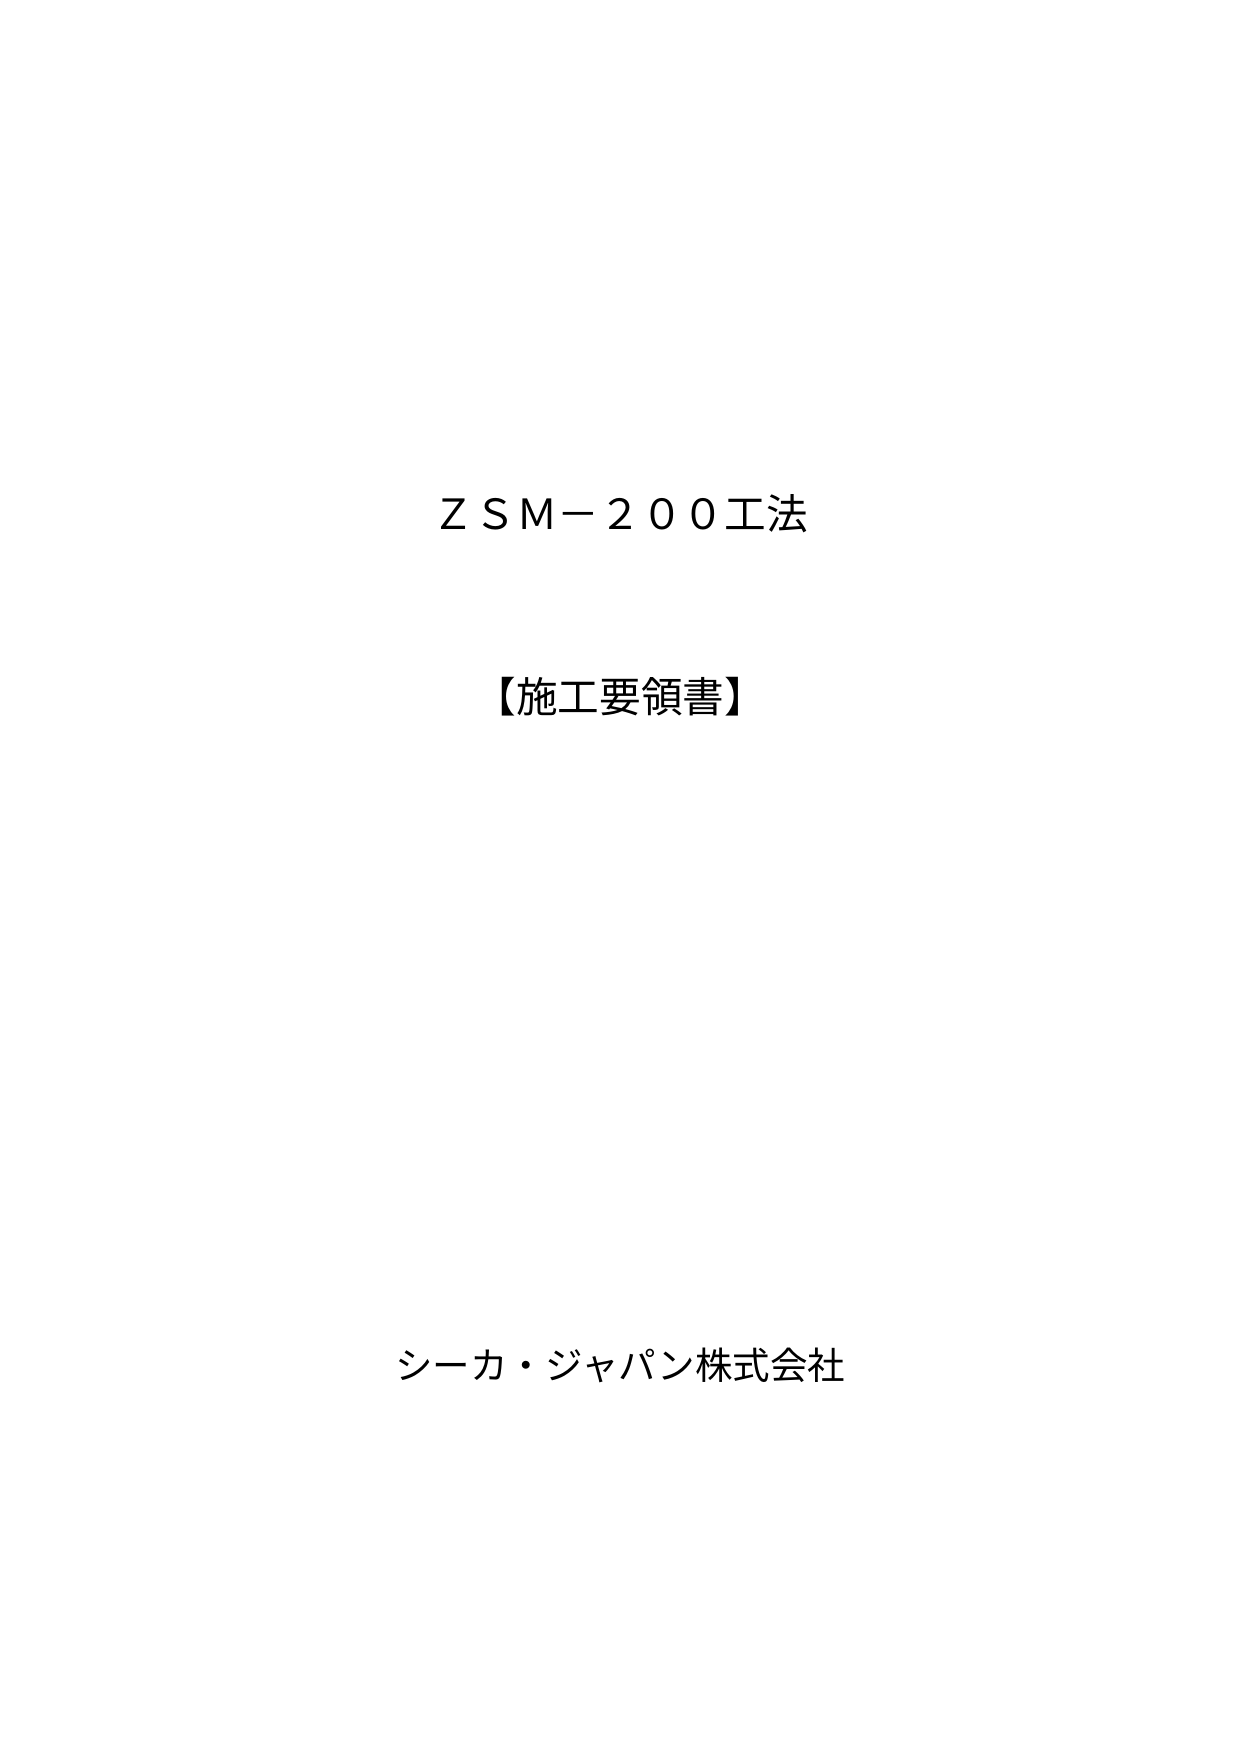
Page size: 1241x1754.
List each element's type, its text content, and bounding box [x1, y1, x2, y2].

text ＺＳＭ－２００工法 [177, 481, 1063, 542]
text シーカ・ジャパン株式会社 [177, 1333, 1063, 1394]
text 【施工要領書】 [177, 664, 1063, 724]
